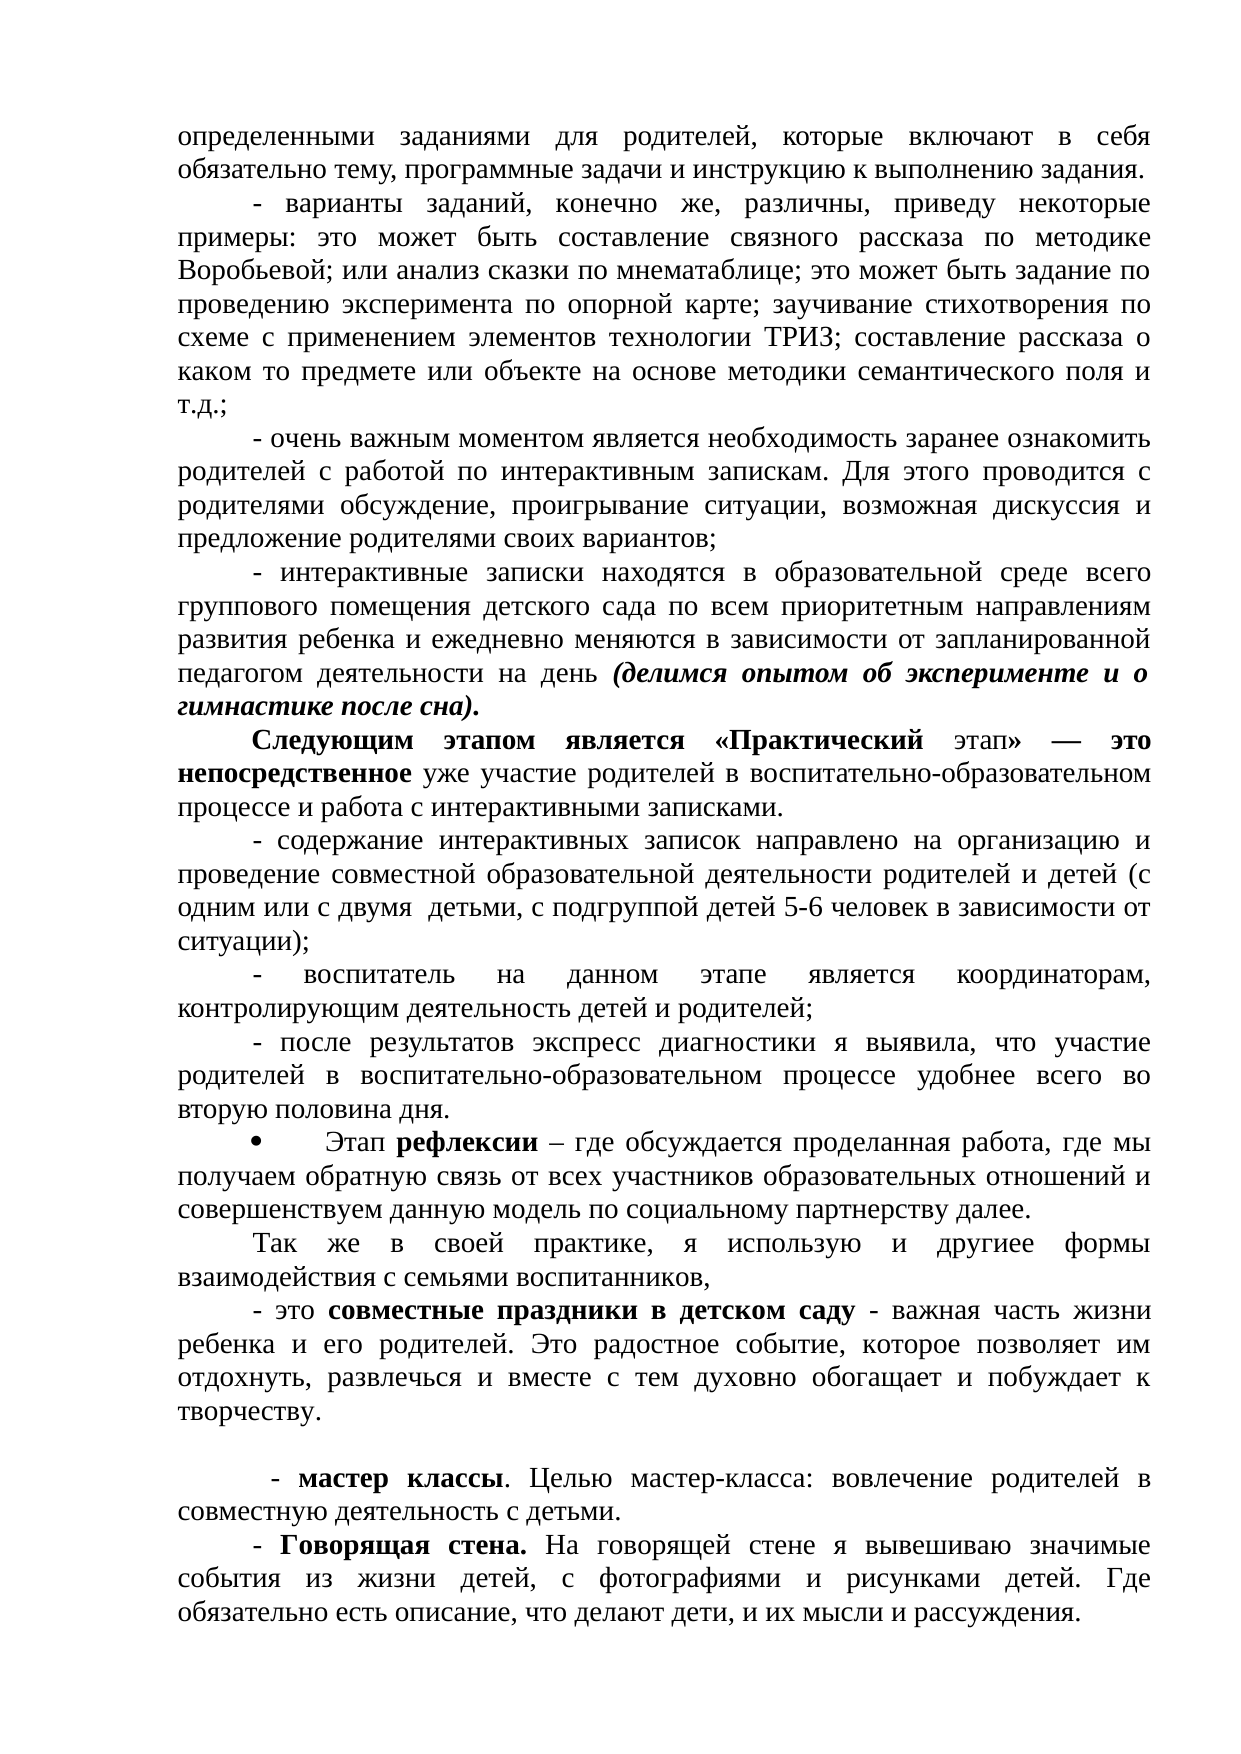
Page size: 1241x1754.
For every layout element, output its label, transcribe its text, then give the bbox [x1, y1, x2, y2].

text - варианты заданий, конечно же, различны, приведу некоторые примеры: это может быть составление связного рассказа по методике Воробьевой; или анализ сказки по мнематаблице; это может быть задание по проведению эксперимента по опорной карте; заучивание стихотворения по схеме с применением элементов технологии ТРИЗ; составление рассказа о каком то предмете или объекте на основе методики семантического поля и т.д.; [177, 185, 1152, 420]
list Этап рефлексии – где обсуждается проделанная работа, где мы получаем обратную связь от всех участников образовательных отношений и совершенствуем данную модель по социальному партнерству далее. [177, 1124, 1152, 1225]
text - Говорящая стена. На говорящей стене я вывешиваю значимые события из жизни детей, с фотографиями и рисунками детей. Где обязательно есть описание, что делают дети, и их мысли и рассуждения. [177, 1527, 1152, 1628]
text - воспитатель на данном этапе является координаторам, контролирующим деятельность детей и родителей; [177, 957, 1152, 1024]
text - интерактивные записки находятся в образовательной среде всего группового помещения детского сада по всем приоритетным направлениям развития ребенка и ежедневно меняются в зависимости от запланированной педагогом деятельности на день (делимся опытом об эксперименте и о гимнастике после сна). [177, 554, 1152, 722]
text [177, 118, 1152, 185]
text - мастер классы. Целью мастер-класса: вовлечение родителей в совместную деятельность с детьми. [177, 1460, 1152, 1527]
text - после результатов экспресс диагностики я выявила, что участие родителей в воспитательно-образовательном процессе удобнее всего во вторую половина дня. [177, 1024, 1152, 1124]
text Так же в своей практике, я использую и другиее формы взаимодействия с семьями воспитанников, [177, 1225, 1152, 1292]
text - это совместные праздники в детском саду - важная часть жизни ребенка и его родителей. Это радостное событие, которое позволяет им отдохнуть, развлечься и вместе с тем духовно обогащает и побуждает к творчеству. [177, 1292, 1152, 1426]
text - очень важным моментом является необходимость заранее ознакомить родителей с работой по интерактивным запискам. Для этого проводится с родителями обсуждение, проигрывание ситуации, возможная дискуссия и предложение родителями своих вариантов; [177, 420, 1152, 554]
list Следующим этапом является «Практический этап» — это непосредственное уже участие родителей в воспитательно-образовательном процессе и работа с интерактивными записками. [177, 722, 1152, 822]
text - содержание интерактивных записок направлено на организацию и проведение совместной образовательной деятельности родителей и детей (с одним или с двумя детьми, с подгруппой детей 5-6 человек в зависимости от ситуации); [177, 822, 1152, 957]
